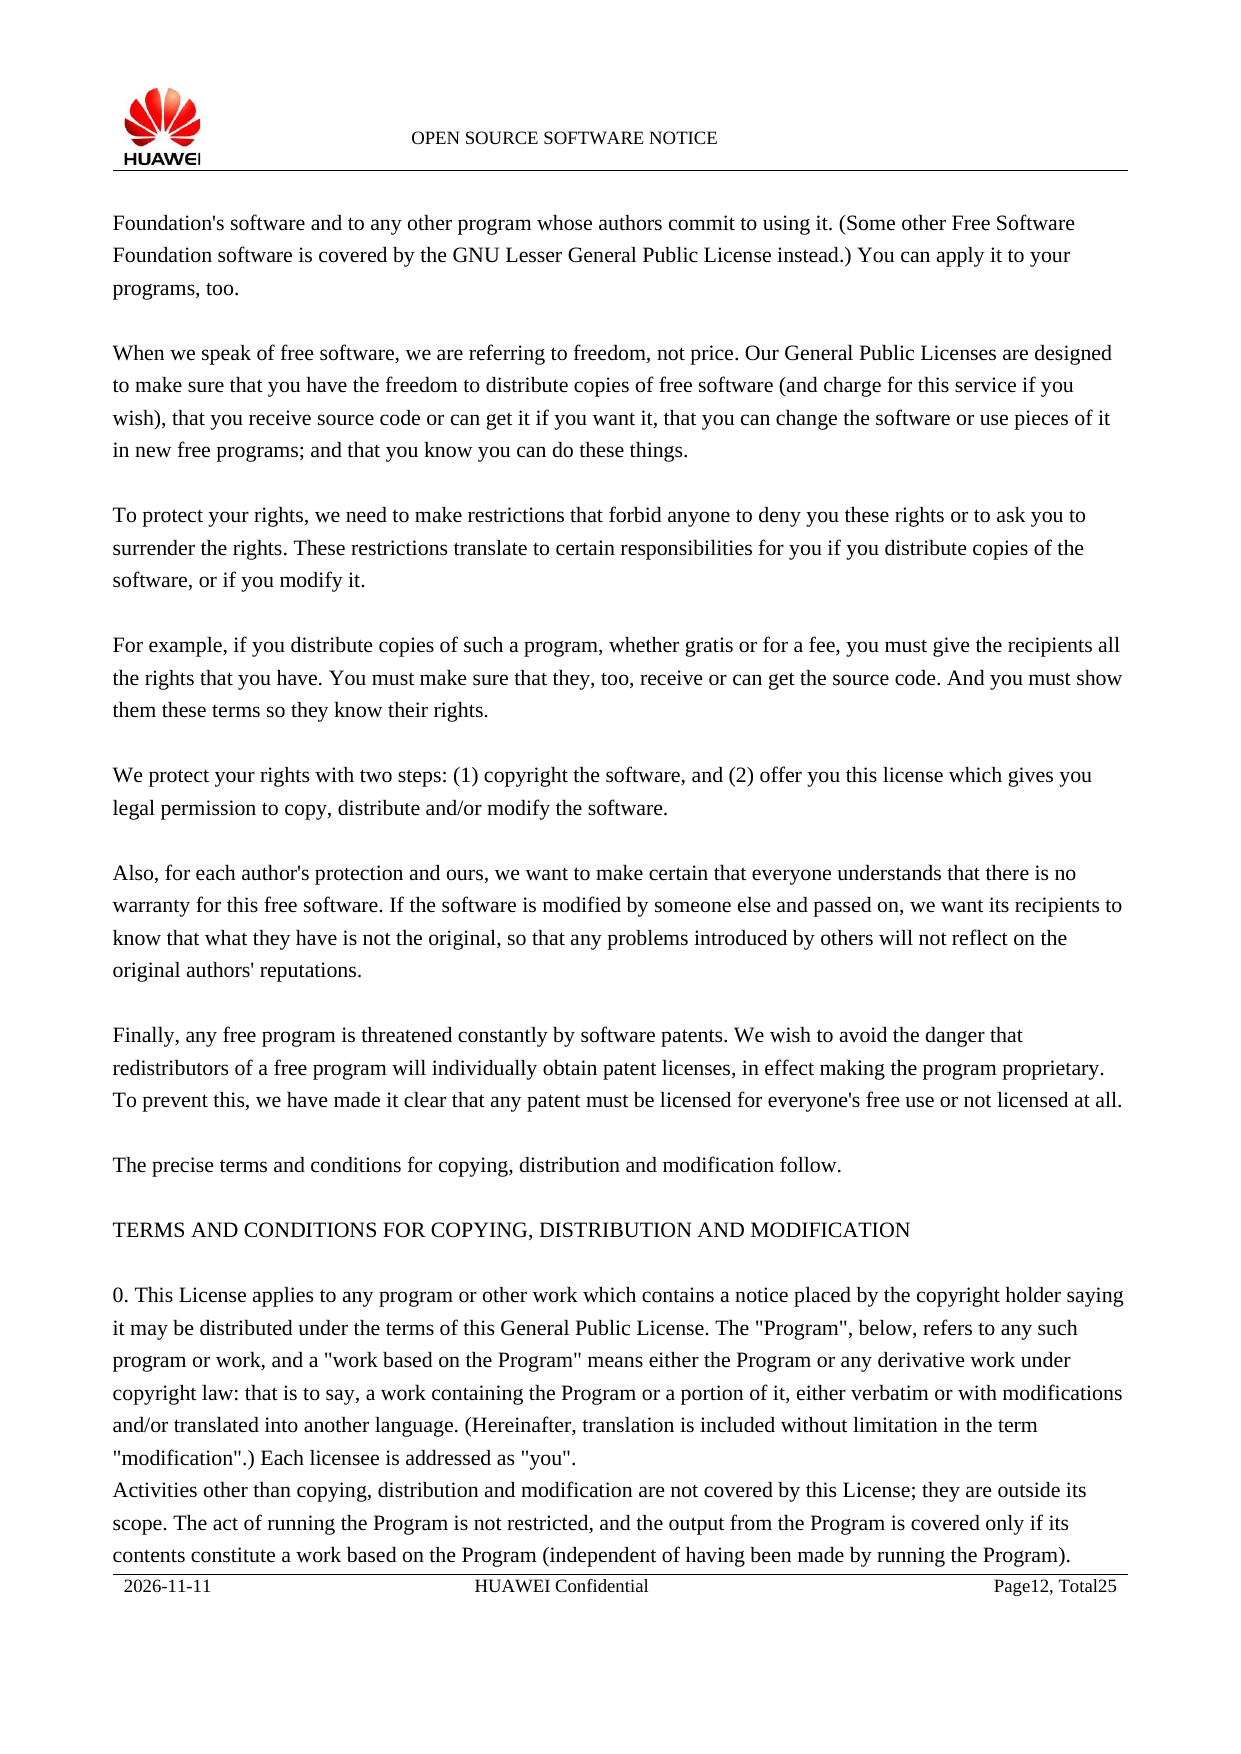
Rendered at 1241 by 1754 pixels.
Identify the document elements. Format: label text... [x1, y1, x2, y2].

picture [124, 88, 201, 165]
